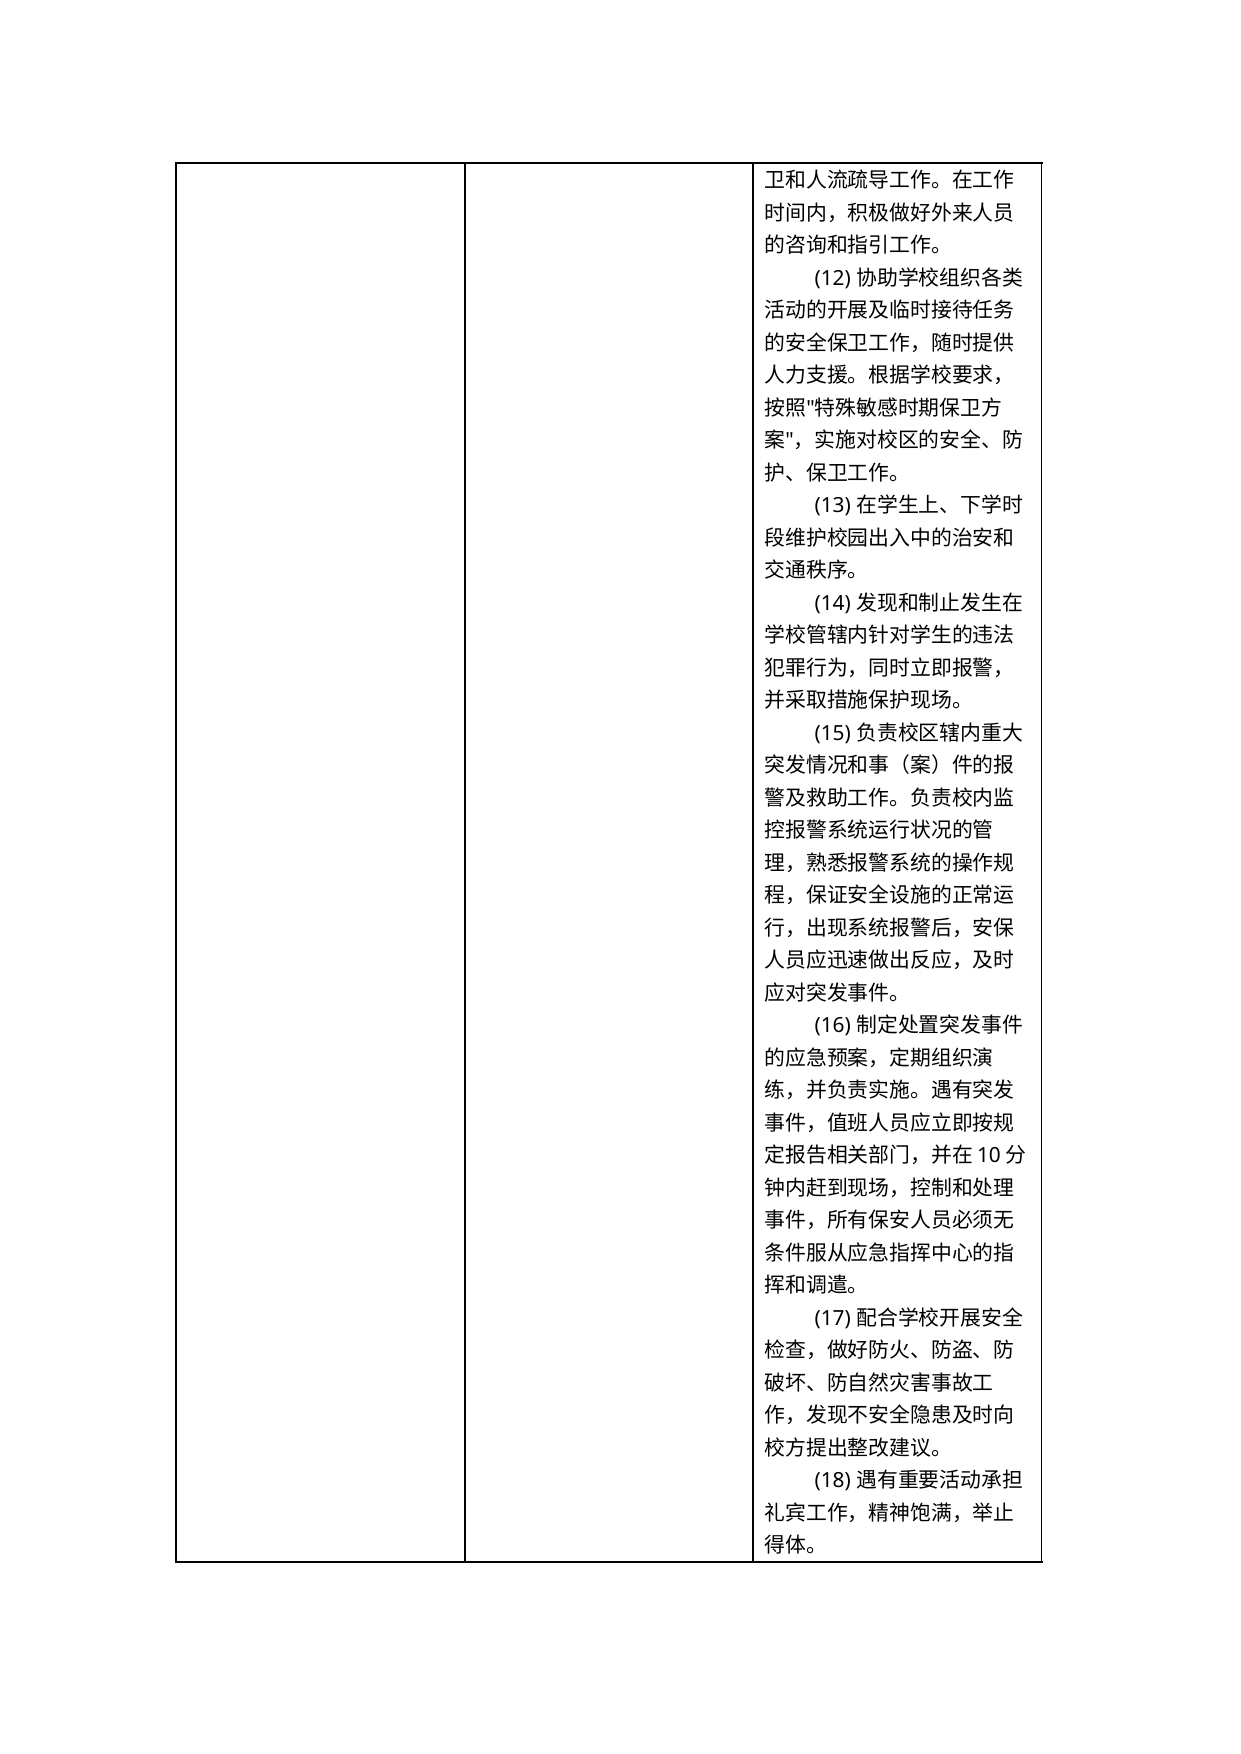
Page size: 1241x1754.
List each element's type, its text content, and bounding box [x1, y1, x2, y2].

table_cell 1 [177, 164, 464, 1561]
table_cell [754, 164, 1041, 1561]
table_cell [466, 164, 752, 1561]
